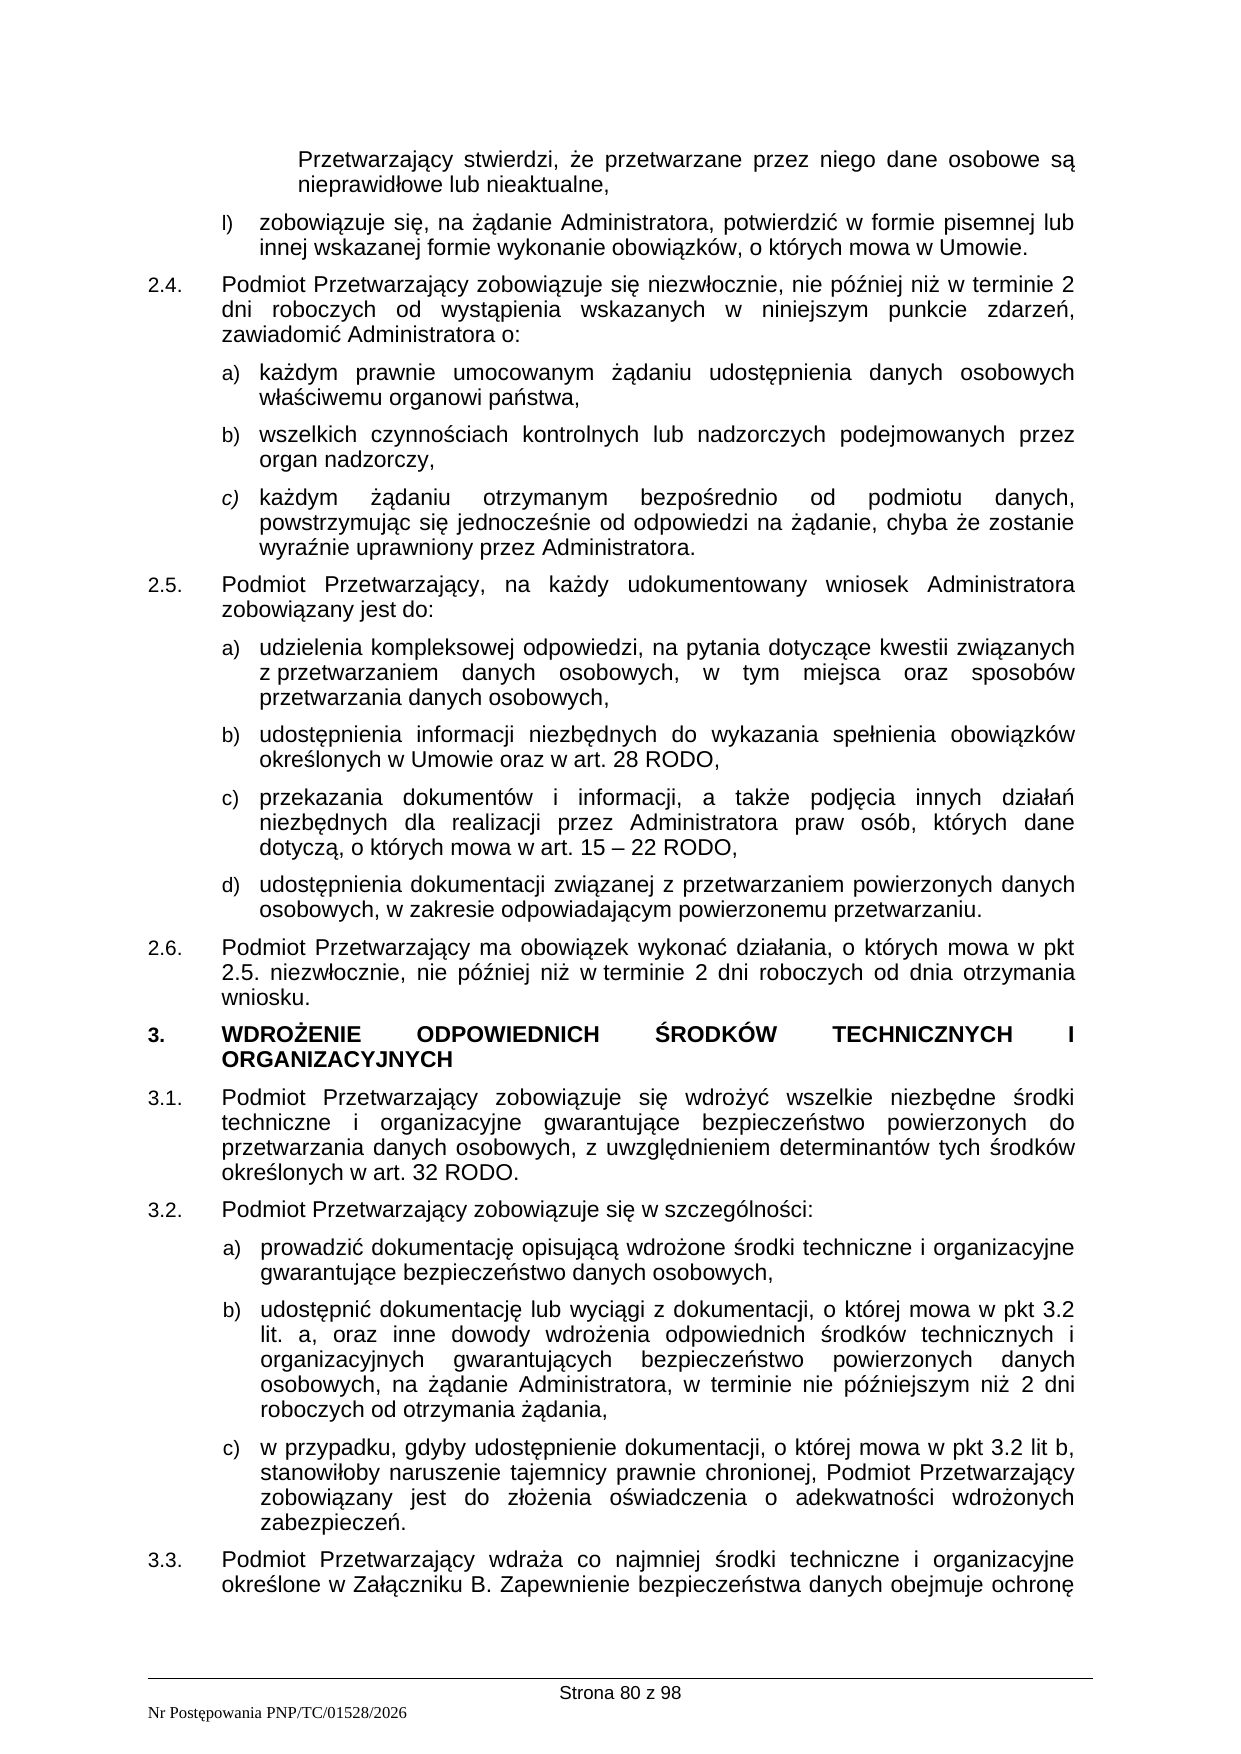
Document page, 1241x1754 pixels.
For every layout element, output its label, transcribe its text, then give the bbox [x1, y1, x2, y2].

list Podmiot Przetwarzający zobowiązuje się wdrożyć wszelkie niezbędne środki techniczne i organizacyjne gwarantujące bezpieczeństwo powierzonych do przetwarzania danych osobowych, z uwzględnieniem determinantów tych środków określonych w art. 32 RODO. [148, 1085, 1075, 1185]
list prowadzić dokumentację opisującą wdrożone środki techniczne i organizacyjne gwarantujące bezpieczeństwo danych osobowych, [223, 1235, 1075, 1285]
list w przypadku, gdyby udostępnienie dokumentacji, o której mowa w pkt 3.2 lit b, stanowiłoby naruszenie tajemnicy prawnie chronionej, Podmiot Przetwarzający zobowiązany jest do złożenia oświadczenia o adekwatności wdrożonych zabezpieczeń. [223, 1435, 1075, 1535]
list Podmiot Przetwarzający, na każdy udokumentowany wniosek Administratora zobowiązany jest do: [148, 573, 1075, 623]
list udostępnić dokumentację lub wyciągi z dokumentacji, o której mowa w pkt 3.2 lit. a, oraz inne dowody wdrożenia odpowiednich środków technicznych i organizacyjnych gwarantujących bezpieczeństwo powierzonych danych osobowych, na żądanie Administratora, w terminie nie późniejszym niż 2 dni roboczych od otrzymania żądania, [223, 1298, 1075, 1423]
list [148, 1548, 1075, 1598]
list przekazania dokumentów i informacji, a także podjęcia innych działań niezbędnych dla realizacji przez Administratora praw osób, których dane dotyczą, o których mowa w art. 15 – 22 RODO, [222, 785, 1075, 860]
list udostępnienia informacji niezbędnych do wykazania spełnienia obowiązków określonych w Umowie oraz w art. 28 RODO, [222, 723, 1075, 773]
list Podmiot Przetwarzający zobowiązuje się niezwłocznie, nie później niż w terminie 2 dni roboczych od wystąpienia wskazanych w niniejszym punkcie zdarzeń, zawiadomić Administratora o: [148, 273, 1075, 348]
list każdym prawnie umocowanym żądaniu udostępnienia danych osobowych właściwemu organowi państwa, [222, 360, 1075, 410]
list WDROŻENIE ODPOWIEDNICH ŚRODKÓW TECHNICZNYCH I ORGANIZACYJNYCH [148, 1023, 1075, 1073]
list wszelkich czynnościach kontrolnych lub nadzorczych podejmowanych przez organ nadzorczy, [222, 423, 1075, 473]
list Podmiot Przetwarzający ma obowiązek wykonać działania, o których mowa w pkt 2.5. niezwłocznie, nie później niż w terminie 2 dni roboczych od dnia otrzymania wniosku. [148, 935, 1075, 1010]
list każdym żądaniu otrzymanym bezpośrednio od podmiotu danych, powstrzymując się jednocześnie od odpowiedzi na żądanie, chyba że zostanie wyraźnie uprawniony przez Administratora. [222, 485, 1075, 560]
list udostępnienia dokumentacji związanej z przetwarzaniem powierzonych danych osobowych, w zakresie odpowiadającym powierzonemu przetwarzaniu. [222, 873, 1075, 923]
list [260, 148, 1075, 198]
list udzielenia kompleksowej odpowiedzi, na pytania dotyczące kwestii związanych z przetwarzaniem danych osobowych, w tym miejsca oraz sposobów przetwarzania danych osobowych, [222, 635, 1075, 710]
list Podmiot Przetwarzający zobowiązuje się w szczególności: [148, 1198, 1075, 1223]
list zobowiązuje się, na żądanie Administratora, potwierdzić w formie pisemnej lub innej wskazanej formie wykonanie obowiązków, o których mowa w Umowie. [222, 210, 1075, 260]
